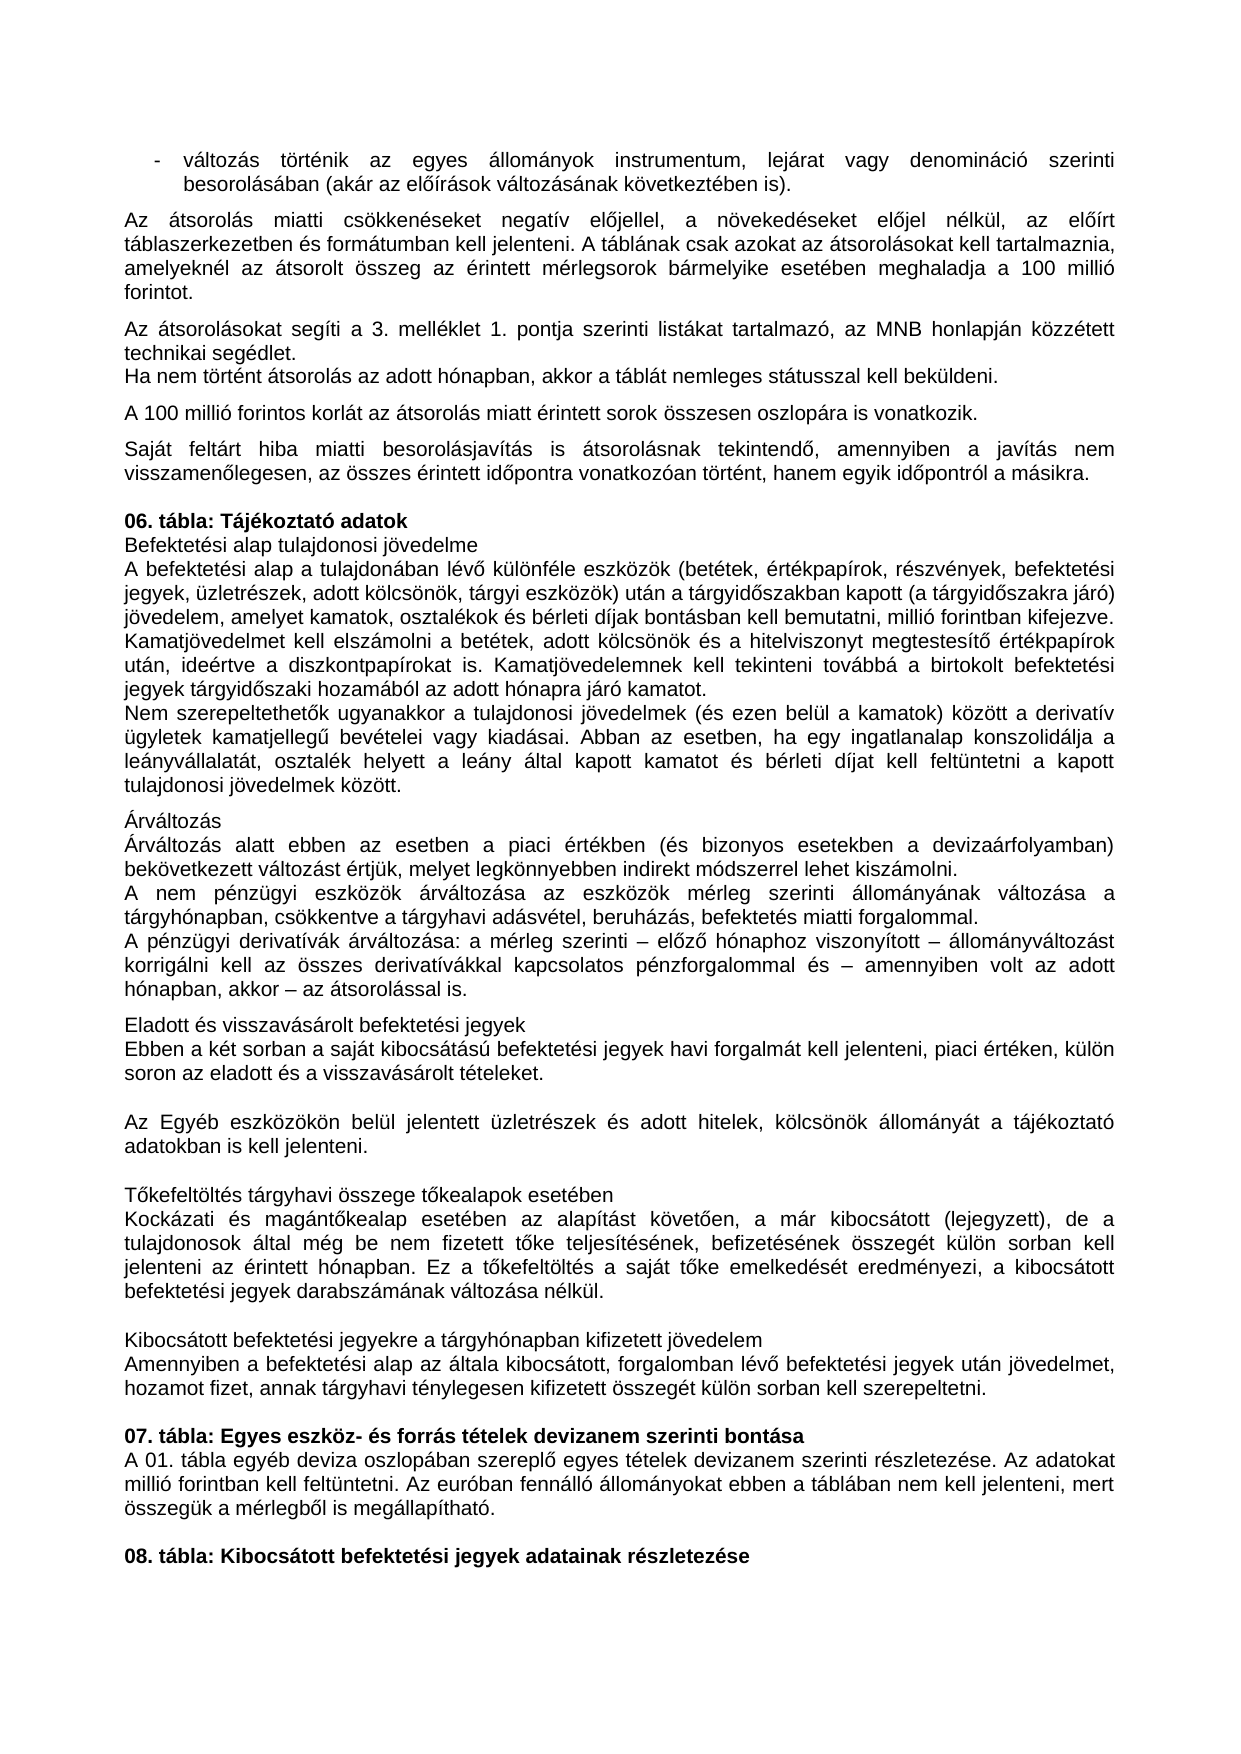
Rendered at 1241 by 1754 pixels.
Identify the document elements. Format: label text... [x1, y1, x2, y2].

text Eladott és visszavásárolt befektetési jegyek [124, 1013, 1116, 1037]
text Tőkefeltöltés tárgyhavi összege tőkealapok esetében [124, 1183, 1116, 1207]
text - változás történik az egyes állományok instrumentum, lejárat vagy denomináció szerinti besorolásában (akár az előírások változásának következtében is). [154, 148, 1116, 196]
text A 100 millió forintos korlát az átsorolás miatt érintett sorok összesen oszlopára is vonatkozik. [124, 401, 1116, 425]
text A befektetési alap a tulajdonában lévő különféle eszközök (betétek, értékpapírok, részvények, befektetési jegyek, üzletrészek, adott kölcsönök, tárgyi eszközök) után a tárgyidőszakban kapott (a tárgyidőszakra járó) jövedelem, amelyet kamatok, osztalékok és bérleti díjak bontásban kell bemutatni, millió forintban kifejezve. Kamatjövedelmet kell elszámolni a betétek, adott kölcsönök és a hitelviszonyt megtestesítő értékpapírok után, ideértve a diszkontpapírokat is. Kamatjövedelemnek kell tekinteni továbbá a birtokolt befektetési jegyek tárgyidőszaki hozamából az adott hónapra járó kamatot. [124, 557, 1116, 701]
text Saját feltárt hiba miatti besorolásjavítás is átsorolásnak tekintendő, amennyiben a javítás nem visszamenőlegesen, az összes érintett időpontra vonatkozóan történt, hanem egyik időpontról a másikra. [124, 437, 1116, 485]
text Az átsorolásokat segíti a 3. melléklet 1. pontja szerinti listákat tartalmazó, az MNB honlapján közzétett technikai segédlet. [124, 316, 1116, 364]
text Árváltozás alatt ebben az esetben a piaci értékben (és bizonyos esetekben a devizaárfolyamban) bekövetkezett változást értjük, melyet legkönnyebben indirekt módszerrel lehet kiszámolni. [124, 833, 1116, 881]
text Ebben a két sorban a saját kibocsátású befektetési jegyek havi forgalmát kell jelenteni, piaci értéken, külön soron az eladott és a visszavásárolt tételeket. [124, 1037, 1116, 1085]
text A nem pénzügyi eszközök árváltozása az eszközök mérleg szerinti állományának változása a tárgyhónapban, csökkentve a tárgyhavi adásvétel, beruházás, befektetés miatti forgalommal. [124, 881, 1116, 929]
text Amennyiben a befektetési alap az általa kibocsátott, forgalomban lévő befektetési jegyek után jövedelmet, hozamot fizet, annak tárgyhavi ténylegesen kifizetett összegét külön sorban kell szerepeltetni. [124, 1352, 1116, 1400]
text Az átsorolás miatti csökkenéseket negatív előjellel, a növekedéseket előjel nélkül, az előírt táblaszerkezetben és formátumban kell jelenteni. A táblának csak azokat az átsorolásokat kell tartalmaznia, amelyeknél az átsorolt összeg az érintett mérlegsorok bármelyike esetében meghaladja a 100 millió forintot. [124, 208, 1116, 304]
text A pénzügyi derivatívák árváltozása: a mérleg szerinti – előző hónaphoz viszonyított – állományváltozást korrigálni kell az összes derivatívákkal kapcsolatos pénzforgalommal és – amennyiben volt az adott hónapban, akkor – az átsorolással is. [124, 929, 1116, 1001]
text Ha nem történt átsorolás az adott hónapban, akkor a táblát nemleges státusszal kell beküldeni. [124, 364, 1116, 388]
text Nem szerepeltethetők ugyanakkor a tulajdonosi jövedelmek (és ezen belül a kamatok) között a derivatív ügyletek kamatjellegű bevételei vagy kiadásai. Abban az esetben, ha egy ingatlanalap konszolidálja a leányvállalatát, osztalék helyett a leány által kapott kamatot és bérleti díjat kell feltüntetni a kapott tulajdonosi jövedelmek között. [124, 701, 1116, 797]
text A 01. tábla egyéb deviza oszlopában szereplő egyes tételek devizanem szerinti részletezése. Az adatokat millió forintban kell feltüntetni. Az euróban fennálló állományokat ebben a táblában nem kell jelenteni, mert összegük a mérlegből is megállapítható. [124, 1448, 1116, 1519]
text Az Egyéb eszközökön belül jelentett üzletrészek és adott hitelek, kölcsönök állományát a tájékoztató adatokban is kell jelenteni. [124, 1110, 1116, 1158]
text Árváltozás [124, 809, 1116, 833]
text 06. tábla: Tájékoztató adatok [124, 509, 1116, 533]
text Kibocsátott befektetési jegyekre a tárgyhónapban kifizetett jövedelem [124, 1328, 1116, 1352]
text 08. tábla: Kibocsátott befektetési jegyek adatainak részletezése [124, 1543, 1116, 1567]
text Befektetési alap tulajdonosi jövedelme [124, 533, 1116, 557]
text Kockázati és magántőkealap esetében az alapítást követően, a már kibocsátott (lejegyzett), de a tulajdonosok által még be nem fizetett tőke teljesítésének, befizetésének összegét külön sorban kell jelenteni az érintett hónapban. Ez a tőkefeltöltés a saját tőke emelkedését eredményezi, a kibocsátott befektetési jegyek darabszámának változása nélkül. [124, 1207, 1116, 1303]
text 07. tábla: Egyes eszköz- és forrás tételek devizanem szerinti bontása [124, 1424, 1116, 1448]
